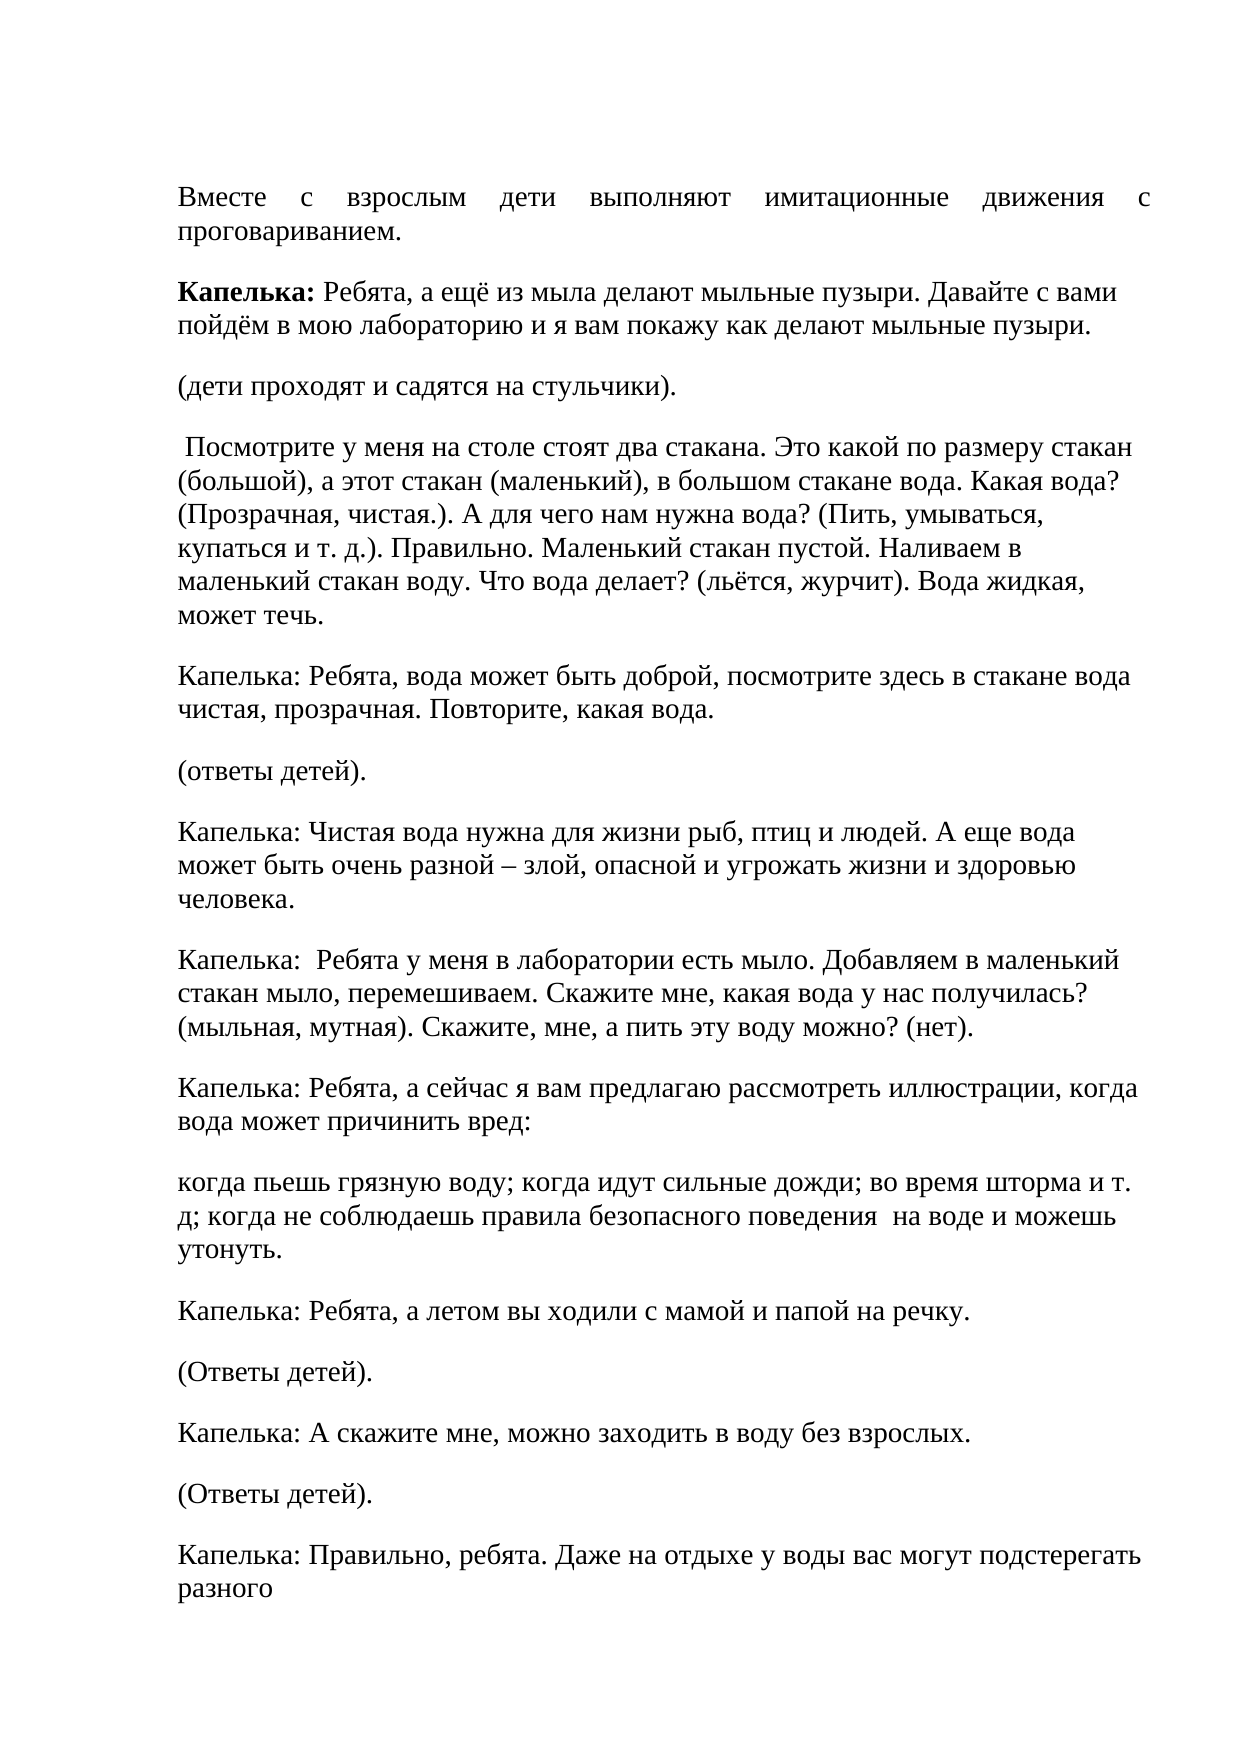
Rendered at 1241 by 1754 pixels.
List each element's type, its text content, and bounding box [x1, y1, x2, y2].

text (дети проходят и садятся на стульчики). [177, 368, 1152, 402]
text Капелька: Ребята, а ещё из мыла делают мыльные пузыри. Давайте с вами пойдём в мою лабораторию и я вам покажу как делают мыльные пузыри. [177, 274, 1152, 341]
text Капелька: Ребята, а летом вы ходили с мамой и папой на речку. [177, 1293, 1152, 1326]
text (Ответы детей). [177, 1476, 1152, 1509]
text Капелька: Ребята у меня в лаборатории есть мыло. Добавляем в маленький стакан мыло, перемешиваем. Скажите мне, какая вода у нас получилась? (мыльная, мутная). Скажите, мне, а пить эту воду можно? (нет). [177, 942, 1152, 1042]
text (Ответы детей). [177, 1354, 1152, 1387]
text Капелька: Ребята, вода может быть доброй, посмотрите здесь в стакане вода чистая, прозрачная. Повторите, какая вода. [177, 658, 1152, 725]
text Вместе с взрослым дети выполняют имитационные движения с проговариванием. [177, 179, 1152, 246]
text Капелька: Чистая вода нужна для жизни рыб, птиц и людей. А еще вода может быть очень разной – злой, опасной и угрожать жизни и здоровью человека. [177, 814, 1152, 914]
text (ответы детей). [177, 753, 1152, 786]
text Капелька: А скажите мне, можно заходить в воду без взрослых. [177, 1415, 1152, 1448]
text Капелька: Ребята, а сейчас я вам предлагаю рассмотреть иллюстрации, когда вода может причинить вред: [177, 1070, 1152, 1137]
text Посмотрите у меня на столе стоят два стакана. Это какой по размеру стакан (большой), а этот стакан (маленький), в большом стакане вода. Какая вода? (Прозрачная, чистая.). А для чего нам нужна вода? (Пить, умываться, купаться и т. д.). Правильно. Маленький стакан пустой. Наливаем в маленький стакан воду. Что вода делает? (льётся, журчит). Вода жидкая, может течь. [177, 429, 1152, 631]
text когда пьешь грязную воду; когда идут сильные дожди; во время шторма и т. д; когда не соблюдаешь правила безопасного поведения на воде и можешь утонуть. [177, 1164, 1152, 1265]
text Капелька: Правильно, ребята. Даже на отдыхе у воды вас могут подстерегать разного [177, 1537, 1152, 1604]
